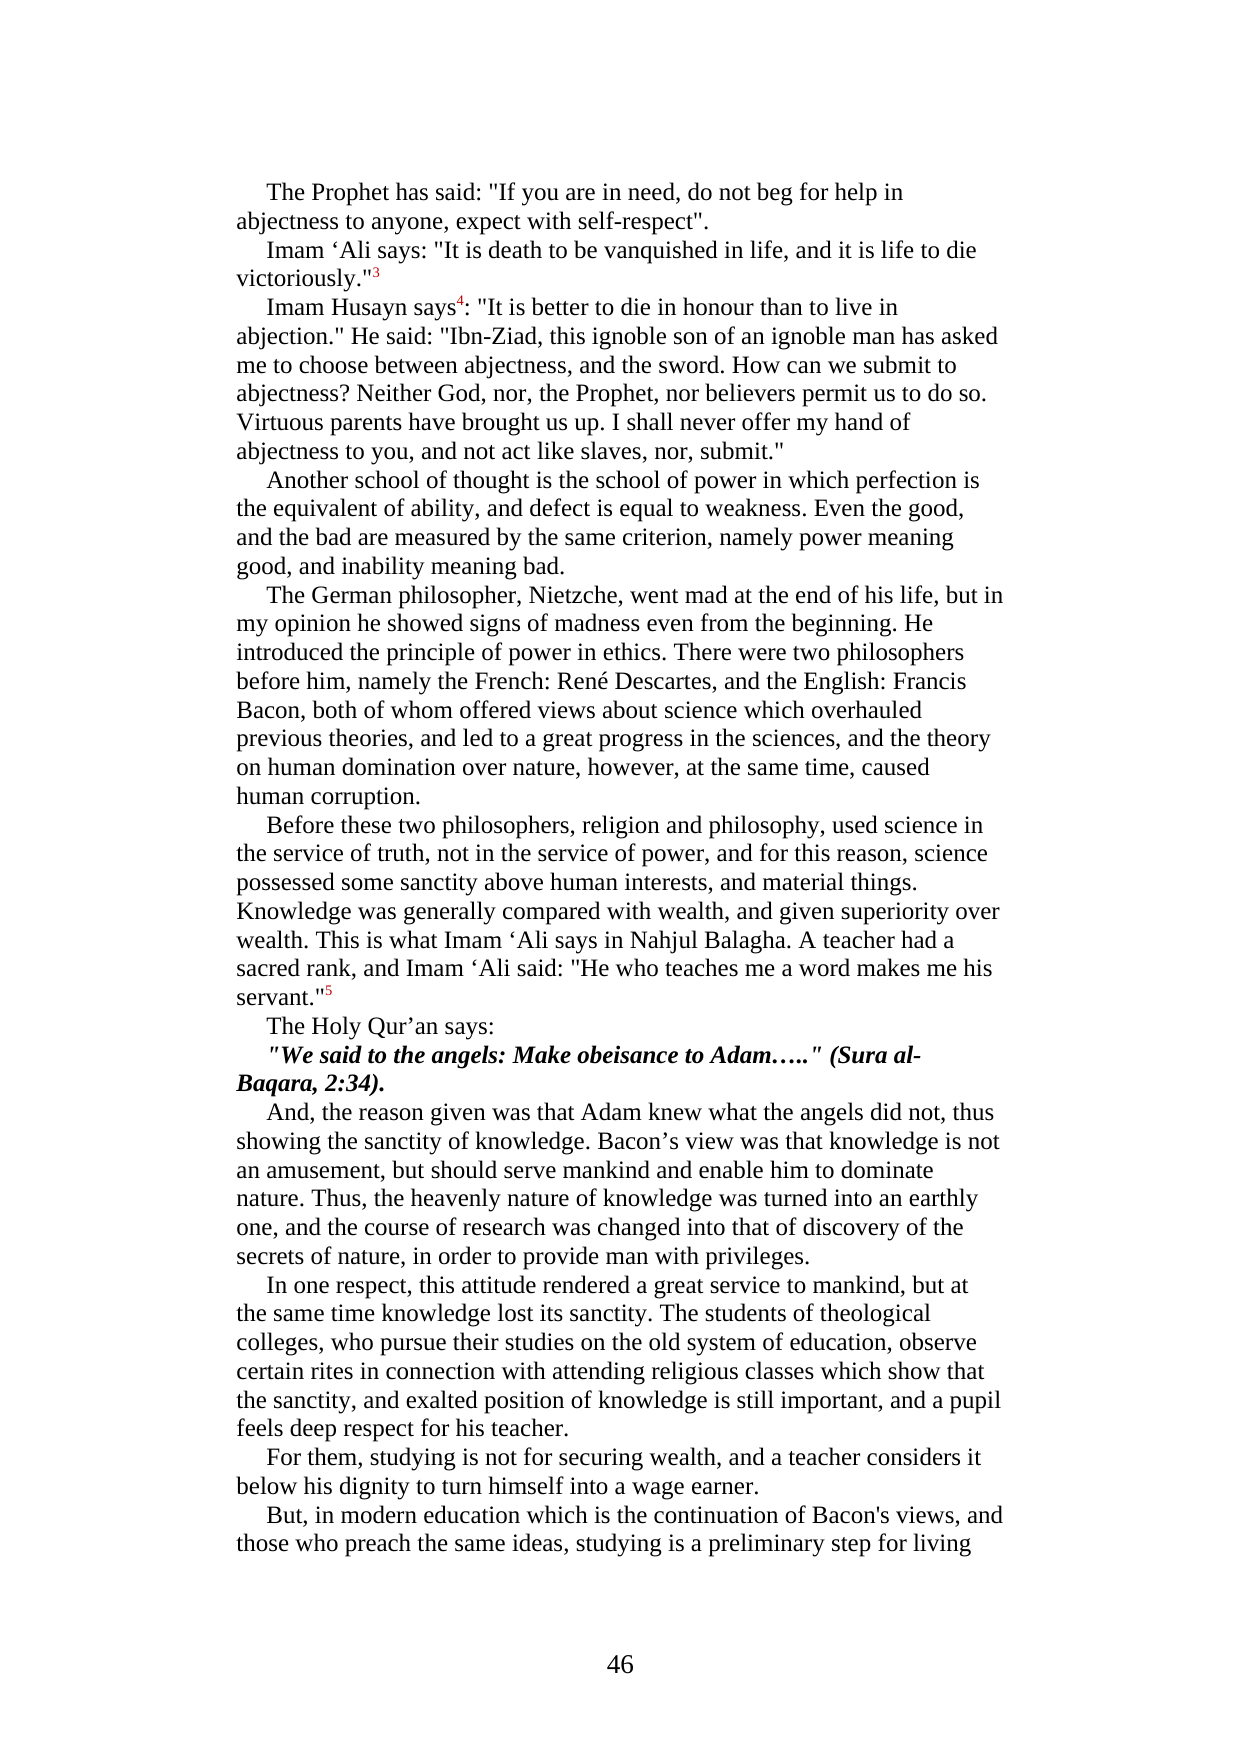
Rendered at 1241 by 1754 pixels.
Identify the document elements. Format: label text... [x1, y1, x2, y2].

text The Holy Qur’an says: [236, 1011, 1004, 1040]
text Before these two philosophers, religion and philosophy, used science in the service of truth, not in the service of power, and for this reason, science possessed some sanctity above human interests, and material things. Knowledge was generally compared with wealth, and given superiority over wealth. This is what Imam ‘Ali says in Nahjul Balagha. A teacher had a sacred rank, and Imam ‘Ali said: "He who teaches me a word makes me his servant."5 [236, 810, 1004, 1011]
text The German philosopher, Nietzche, went mad at the end of his life, but in my opinion he showed signs of madness even from the beginning. He introduced the principle of power in ethics. There were two philosophers before him, namely the French: René Descartes, and the English: Francis Bacon, both of whom offered views about science which overhauled previous theories, and led to a great progress in the sciences, and the theory on human domination over nature, however, at the same time, caused human corruption. [236, 580, 1004, 810]
text Another school of thought is the school of power in which perfection is the equivalent of ability, and defect is equal to weakness. Even the good, and the bad are measured by the same criterion, namely power meaning good, and inability meaning bad. [236, 465, 1004, 580]
text In one respect, this attitude rendered a great service to mankind, but at the same time knowledge lost its sanctity. The students of theological colleges, who pursue their studies on the old system of education, observe certain rites in connection with attending religious classes which show that the sanctity, and exalted position of knowledge is still important, and a pupil feels deep respect for his teacher. [236, 1270, 1004, 1442]
text The Prophet has said: "If you are in need, do not beg for help in abjectness to anyone, expect with self-respect". [236, 177, 1004, 235]
text Imam Husayn says4: "It is better to die in honour than to live in abjection." He said: "Ibn-Ziad, this ignoble son of an ignoble man has asked me to choose between abjectness, and the sword. How can we submit to abjectness? Neither God, nor, the Prophet, nor believers permit us to do so. Virtuous parents have brought us up. I shall never offer my hand of abjectness to you, and not act like slaves, nor, submit." [236, 292, 1004, 465]
text "We said to the angels: Make obeisance to Adam….." (Sura al-Baqara, 2:34). [236, 1040, 1004, 1097]
text And, the reason given was that Adam knew what the angels did not, thus showing the sanctity of knowledge. Bacon’s view was that knowledge is not an amusement, but should serve mankind and enable him to dominate nature. Thus, the heavenly nature of knowledge was turned into an earthly one, and the course of research was changed into that of discovery of the secrets of nature, in order to provide man with privileges. [236, 1097, 1004, 1270]
text Imam ‘Ali says: "It is death to be vanquished in life, and it is life to die victoriously."3 [236, 235, 1004, 292]
text For them, studying is not for securing wealth, and a teacher considers it below his dignity to turn himself into a wage earner. [236, 1442, 1004, 1500]
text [236, 1500, 1004, 1557]
